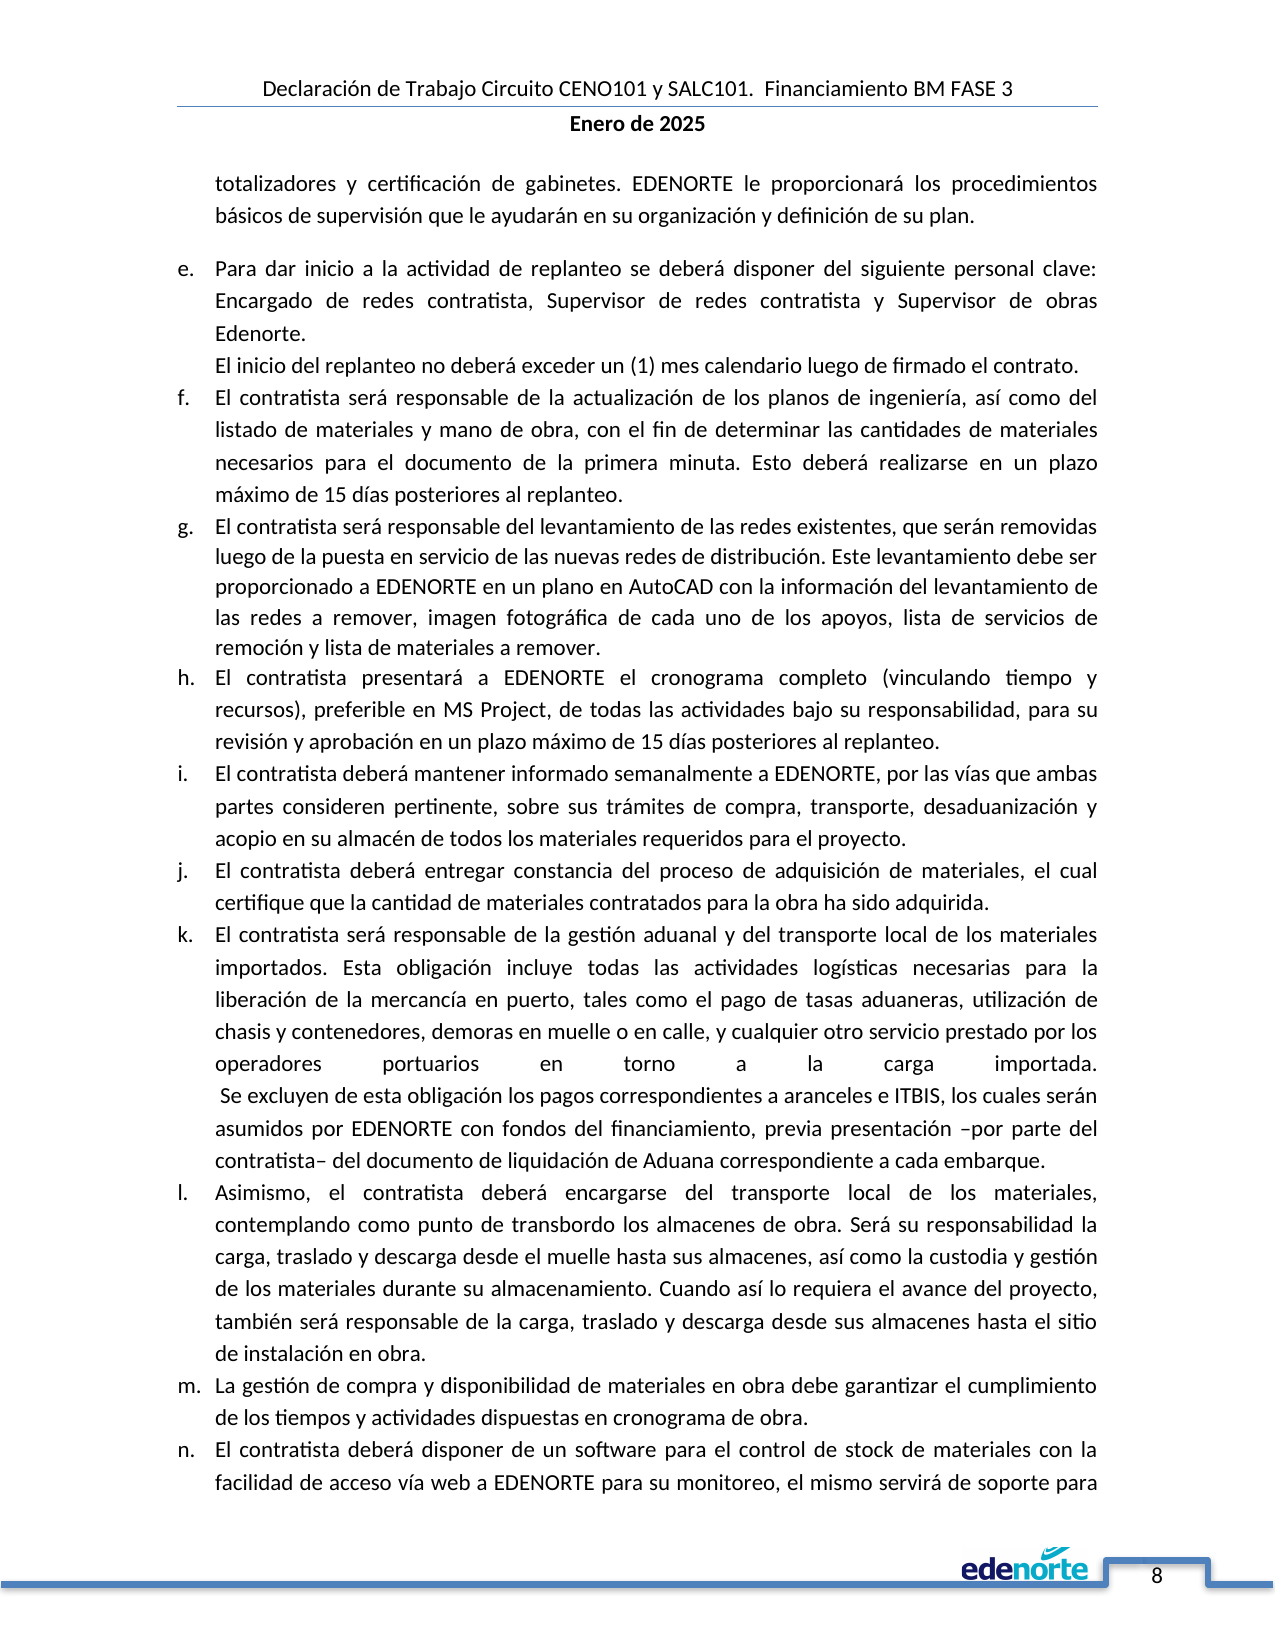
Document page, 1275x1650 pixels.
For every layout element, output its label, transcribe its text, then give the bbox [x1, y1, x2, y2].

list El contratista presentará a EDENORTE el cronograma completo (vinculando tiempo y recursos), preferible en MS Project, de todas las actividades bajo su responsabilidad, para su revisión y aprobación en un plazo máximo de 15 días posteriores al replanteo. [177, 663, 1098, 755]
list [177, 169, 1098, 229]
list El inicio del replanteo no deberá exceder un (1) mes calendario luego de firmado el contrato. [215, 351, 1098, 379]
list El contratista será responsable del levantamiento de las redes existentes, que serán removidas luego de la puesta en servicio de las nuevas redes de distribución. Este levantamiento debe ser proporcionado a EDENORTE en un plano en AutoCAD con la información del levantamiento de las redes a remover, imagen fotográfica de cada uno de los apoyos, lista de servicios de remoción y lista de materiales a remover. [177, 512, 1098, 661]
list El contratista deberá mantener informado semanalmente a EDENORTE, por las vías que ambas partes consideren pertinente, sobre sus trámites de compra, transporte, desaduanización y acopio en su almacén de todos los materiales requeridos para el proyecto. [177, 759, 1098, 852]
list La gestión de compra y disponibilidad de materiales en obra debe garantizar el cumplimiento de los tiempos y actividades dispuestas en cronograma de obra. [177, 1371, 1098, 1431]
list El contratista será responsable de la actualización de los planos de ingeniería, así como del listado de materiales y mano de obra, con el fin de determinar las cantidades de materiales necesarios para el documento de la primera minuta. Esto deberá realizarse en un plazo máximo de 15 días posteriores al replanteo. [177, 383, 1098, 508]
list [177, 1436, 1098, 1496]
picture [961, 1547, 1088, 1580]
list Para dar inicio a la actividad de replanteo se deberá disponer del siguiente personal clave: Encargado de redes contratista, Supervisor de redes contratista y Supervisor de obras Edenorte. [177, 254, 1098, 347]
list El contratista será responsable de la gestión aduanal y del transporte local de los materiales importados. Esta obligación incluye todas las actividades logísticas necesarias para la liberación de la mercancía en puerto, tales como el pago de tasas aduaneras, utilización de chasis y contenedores, demoras en muelle o en calle, y cualquier otro servicio prestado por los operadores portuarios en torno a la carga importada. Se excluyen de esta obligación los pagos correspondientes a aranceles e ITBIS, los cuales serán asumidos por EDENORTE con fondos del financiamiento, previa presentación –por parte del contratista– del documento de liquidación de Aduana correspondiente a cada embarque. [177, 921, 1098, 1174]
list El contratista deberá entregar constancia del proceso de adquisición de materiales, el cual certifique que la cantidad de materiales contratados para la obra ha sido adquirida. [177, 856, 1098, 916]
list Asimismo, el contratista deberá encargarse del transporte local de los materiales, contemplando como punto de transbordo los almacenes de obra. Será su responsabilidad la carga, traslado y descarga desde el muelle hasta sus almacenes, así como la custodia y gestión de los materiales durante su almacenamiento. Cuando así lo requiera el avance del proyecto, también será responsable de la carga, traslado y descarga desde sus almacenes hasta el sitio de instalación en obra. [177, 1178, 1098, 1367]
